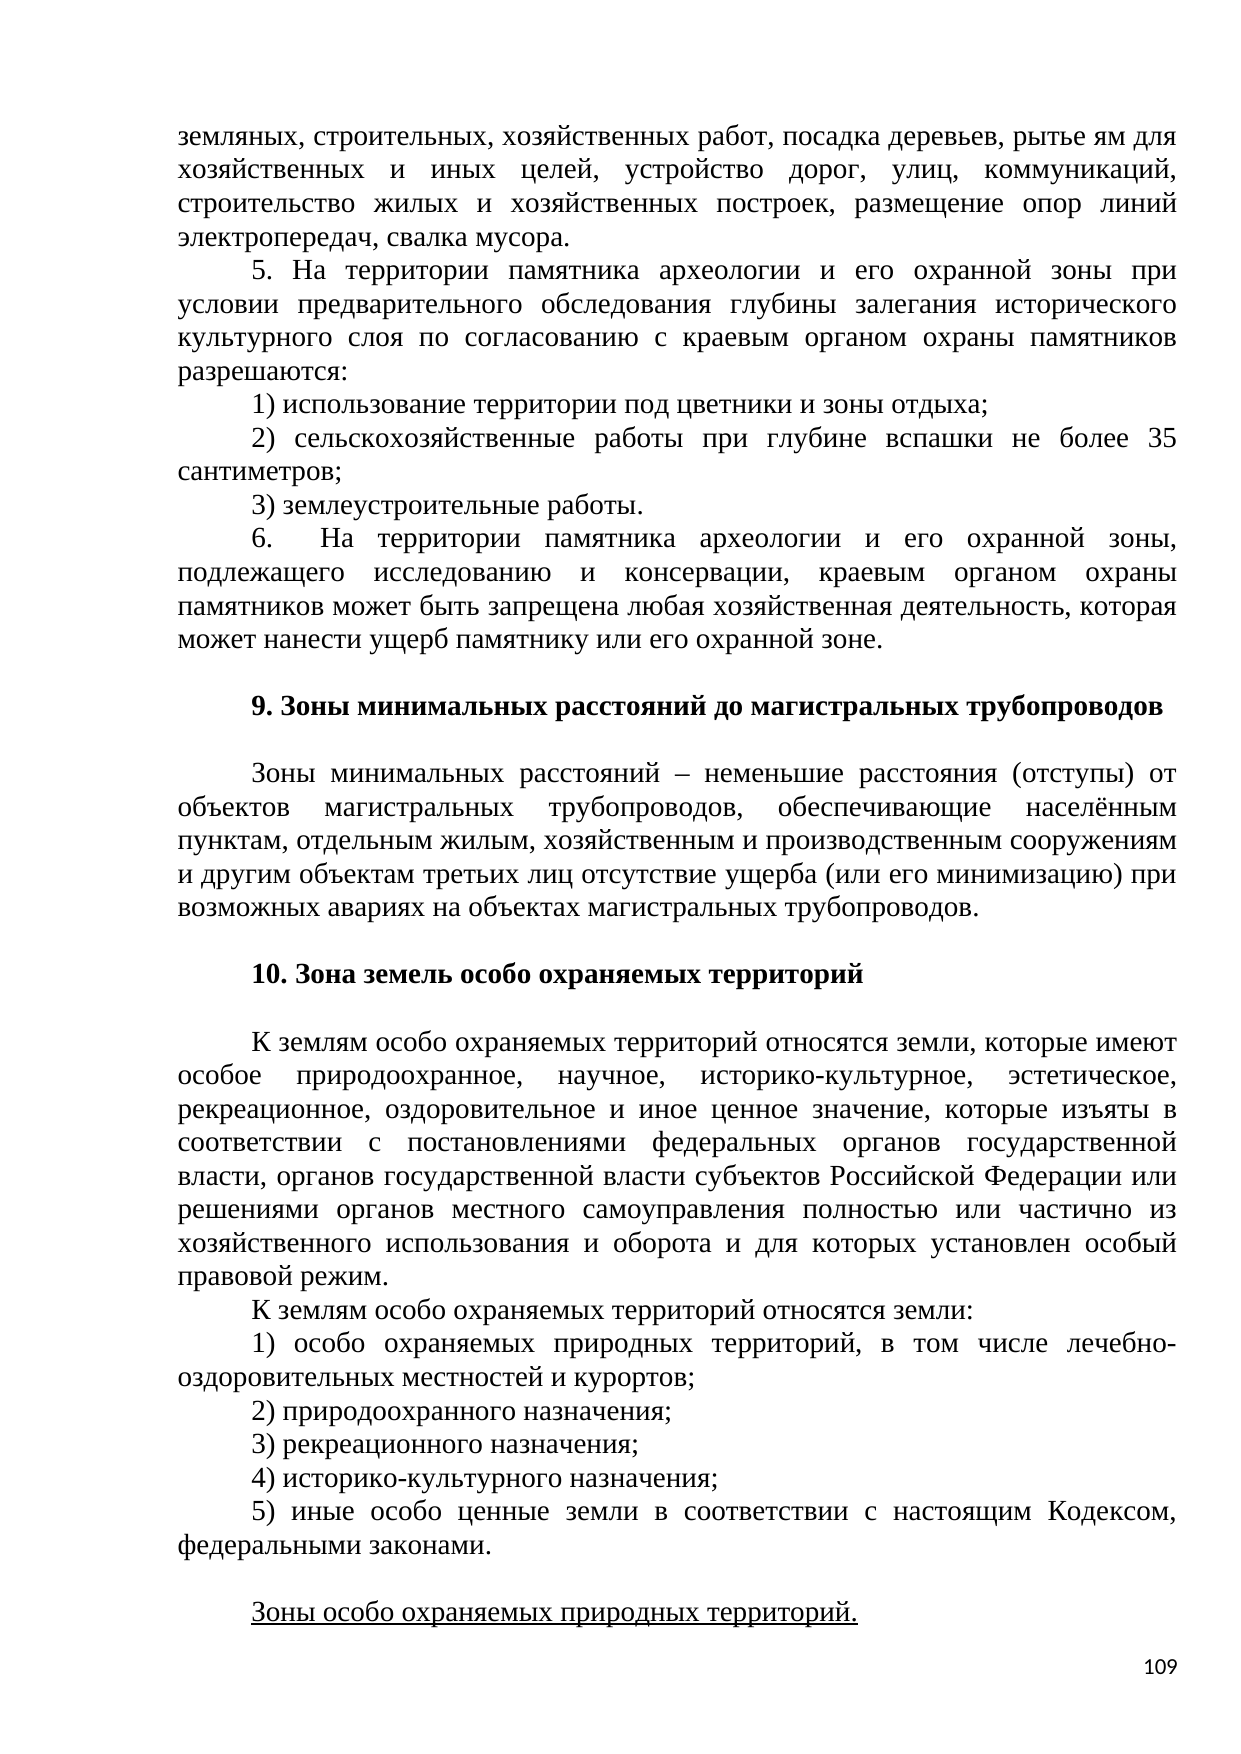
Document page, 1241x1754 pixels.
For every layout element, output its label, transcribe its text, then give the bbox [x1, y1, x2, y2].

text 1) особо охраняемых природных территорий, в том числе лечебно-оздоровительных местностей и курортов; [177, 1326, 1178, 1393]
text К землям особо охраняемых территорий относятся земли, которые имеют особое природоохранное, научное, историко-культурное, эстетическое, рекреационное, оздоровительное и иное ценное значение, которые изъяты в соответствии с постановлениями федеральных органов государственной власти, органов государственной власти субъектов Российской Федерации или решениями органов местного самоуправления полностью или частично из хозяйственного использования и оборота и для которых установлен особый правовой режим. [177, 1024, 1178, 1292]
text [177, 118, 1178, 252]
text 9. Зоны минимальных расстояний до магистральных трубопроводов [177, 688, 1178, 722]
text 5. На территории памятника археологии и его охранной зоны при условии предварительного обследования глубины залегания исторического культурного слоя по согласованию с краевым органом охраны памятников разрешаются: [177, 252, 1178, 386]
text 10. Зона земель особо охраняемых территорий [177, 957, 1178, 990]
text К землям особо охраняемых территорий относятся земли: [177, 1292, 1178, 1326]
text 3) землеустроительные работы. [177, 487, 1178, 521]
text 2) сельскохозяйственные работы при глубине вспашки не более 35 сантиметров; [177, 420, 1178, 487]
text Зоны особо охраняемых природных территорий. [177, 1594, 1178, 1627]
text Зоны минимальных расстояний – неменьшие расстояния (отступы) от объектов магистральных трубопроводов, обеспечивающие населённым пунктам, отдельным жилым, хозяйственным и производственным сооружениям и другим объектам третьих лиц отсутствие ущерба (или его минимизацию) при возможных авариях на объектах магистральных трубопроводов. [177, 755, 1178, 923]
text 2) природоохранного назначения; [177, 1393, 1178, 1426]
text 4) историко-культурного назначения; [177, 1460, 1178, 1493]
text 5) иные особо ценные земли в соответствии с настоящим Кодексом, федеральными законами. [177, 1493, 1178, 1560]
text 3) рекреационного назначения; [177, 1426, 1178, 1460]
text 1) использование территории под цветники и зоны отдыха; [177, 386, 1178, 420]
text 6. На территории памятника археологии и его охранной зоны, подлежащего исследованию и консервации, краевым органом охраны памятников может быть запрещена любая хозяйственная деятельность, которая может нанести ущерб памятнику или его охранной зоне. [177, 521, 1178, 655]
